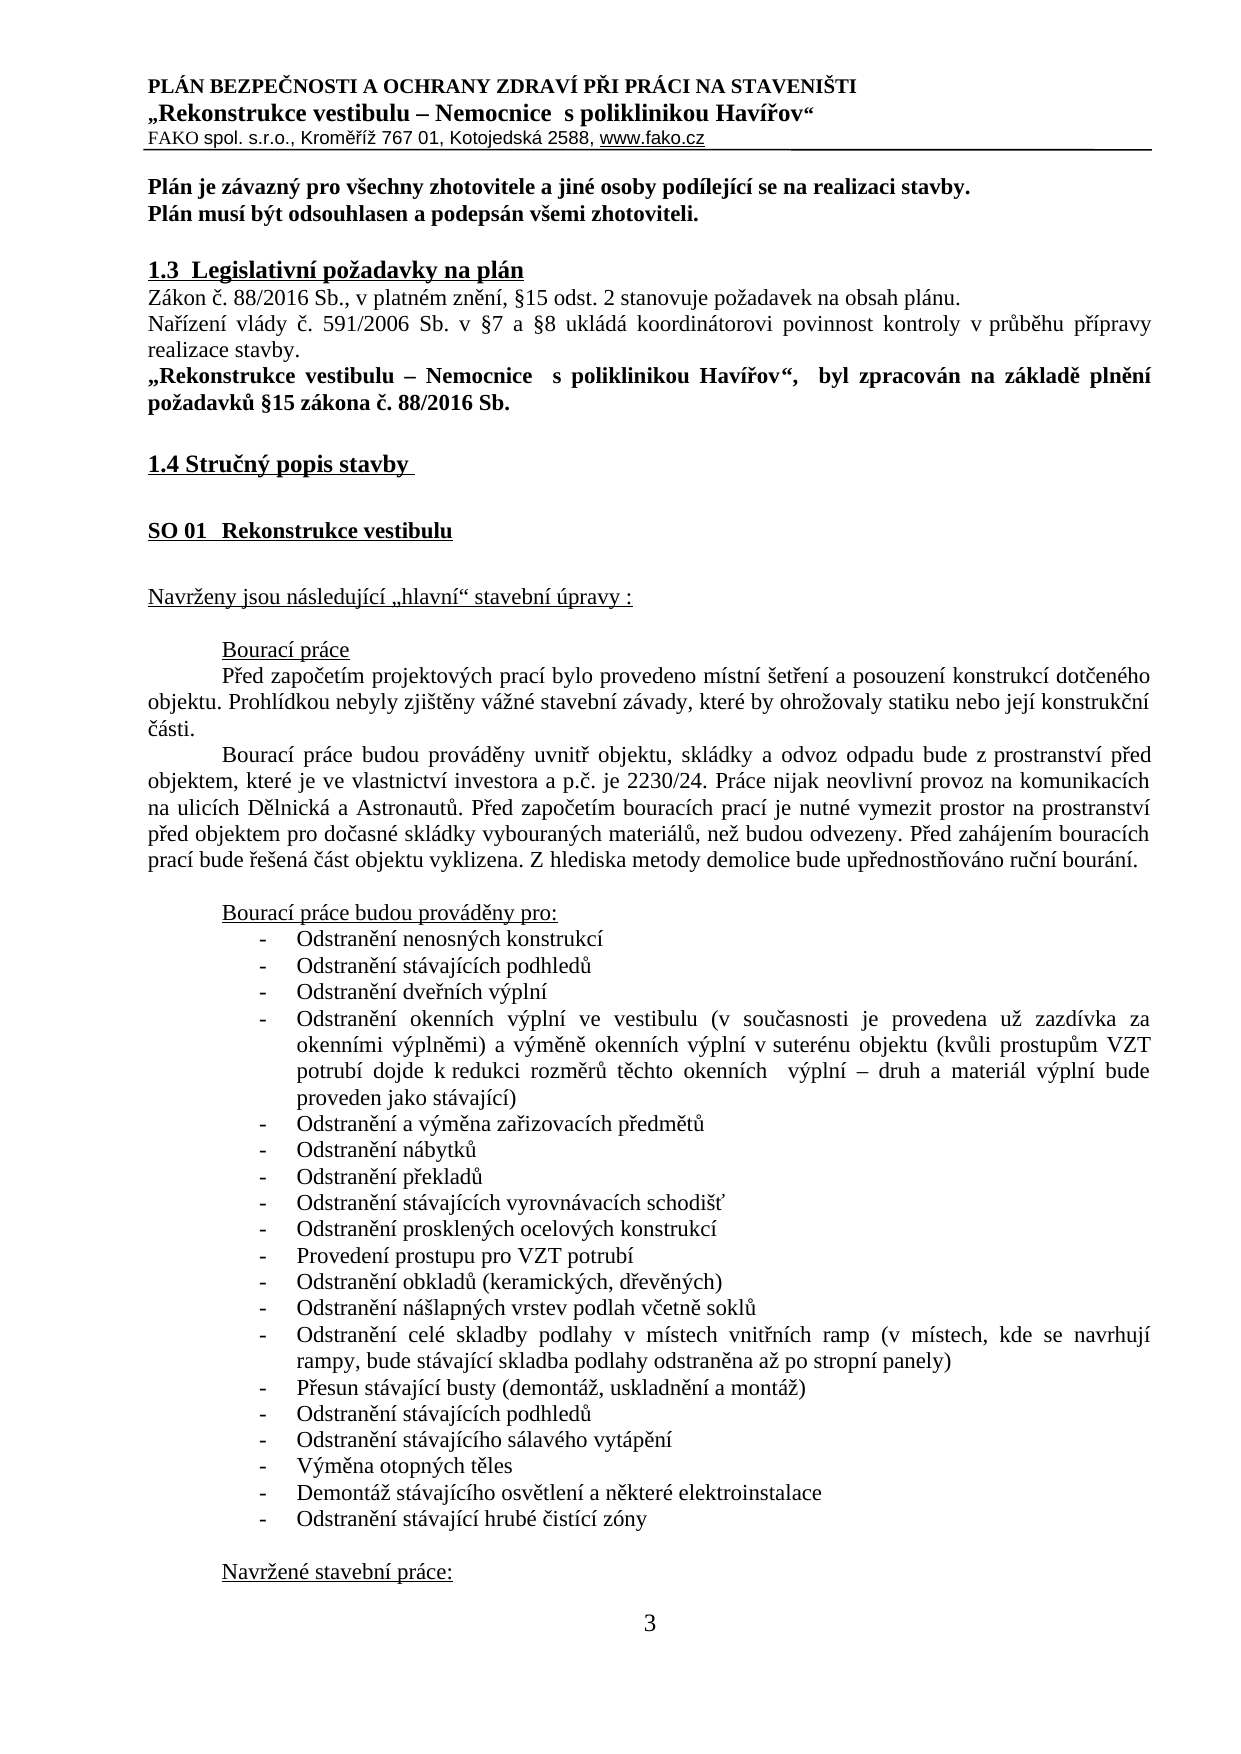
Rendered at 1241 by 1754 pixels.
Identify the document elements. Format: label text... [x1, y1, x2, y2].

list Odstranění stávajících podhledů [259, 952, 1152, 978]
list Odstranění okenních výplní ve vestibulu (v současnosti je provedena už zazdívka za okenními výplněmi) a výměně okenních výplní v suterénu objektu (kvůli prostupům VZT potrubí dojde k redukci rozměrů těchto okenních výplní – druh a materiál výplní bude proveden jako stávající) [259, 1004, 1152, 1110]
text 1.3 Legislativní požadavky na plán [148, 255, 1152, 283]
list Odstranění nenosných konstrukcí [259, 926, 1152, 952]
text SO 01 Rekonstrukce vestibulu [148, 517, 1152, 543]
text Nařízení vlády č. 591/2006 Sb. v §7 a §8 ukládá koordinátorovi povinnost kontroly v průběhu přípravy realizace stavby. [148, 310, 1152, 363]
text Navržené stavební práce: [148, 1558, 1152, 1584]
list Výměna otopných těles [259, 1453, 1152, 1479]
text Plán je závazný pro všechny zhotovitele a jiné osoby podílející se na realizaci stavby. [148, 173, 1152, 200]
list Demontáž stávajícího osvětlení a některé elektroinstalace [259, 1479, 1152, 1505]
text Zákon č. 88/2016 Sb., v platném znění, §15 odst. 2 stanovuje požadavek na obsah plánu. [148, 283, 1152, 310]
text Bourací práce budou prováděny pro: [148, 899, 1152, 926]
text Plán musí být odsouhlasen a podepsán všemi zhotoviteli. [148, 200, 1152, 226]
list Provedení prostupu pro VZT potrubí [259, 1242, 1152, 1268]
list Odstranění obkladů (keramických, dřevěných) [259, 1268, 1152, 1294]
text Bourací práce budou prováděny uvnitř objektu, skládky a odvoz odpadu bude z prostranství před objektem, které je ve vlastnictví investora a p.č. je 2230/24. Práce nijak neovlivní provoz na komunikacích na ulicích Dělnická a Astronautů. Před započetím bouracích prací je nutné vymezit prostor na prostranství před objektem pro dočasné skládky vybouraných materiálů, než budou odvezeny. Před zahájením bouracích prací bude řešená část objektu vyklizena. Z hlediska metody demolice bude upřednostňováno ruční bourání. [148, 741, 1152, 873]
text 1.4 Stručný popis stavby [148, 449, 1152, 478]
text Navrženy jsou následující „hlavní“ stavební úpravy : [148, 583, 1152, 609]
list Odstranění prosklených ocelových konstrukcí [259, 1215, 1152, 1242]
list Přesun stávající busty (demontáž, uskladnění a montáž) [259, 1373, 1152, 1400]
list Odstranění nášlapných vrstev podlah včetně soklů [259, 1294, 1152, 1321]
list Odstranění překladů [259, 1163, 1152, 1189]
list Odstranění celé skladby podlahy v místech vnitřních ramp (v místech, kde se navrhují rampy, bude stávající skladba podlahy odstraněna až po stropní panely) [259, 1321, 1152, 1373]
text „Rekonstrukce vestibulu – Nemocnice s poliklinikou Havířov“, byl zpracován na základě plnění požadavků §15 zákona č. 88/2016 Sb. [148, 363, 1152, 415]
text Bourací práce [148, 636, 1152, 662]
list Odstranění stávajících podhledů [259, 1400, 1152, 1426]
list Odstranění nábytků [259, 1136, 1152, 1163]
list Odstranění stávající hrubé čistící zóny [259, 1505, 1152, 1532]
list Odstranění a výměna zařizovacích předmětů [259, 1110, 1152, 1136]
list Odstranění stávajícího sálavého vytápění [259, 1426, 1152, 1453]
list Odstranění stávajících vyrovnávacích schodišť [259, 1189, 1152, 1215]
text Před započetím projektových prací bylo provedeno místní šetření a posouzení konstrukcí dotčeného objektu. Prohlídkou nebyly zjištěny vážné stavební závady, které by ohrožovaly statiku nebo její konstrukční části. [148, 662, 1152, 741]
list Odstranění dveřních výplní [259, 978, 1152, 1004]
